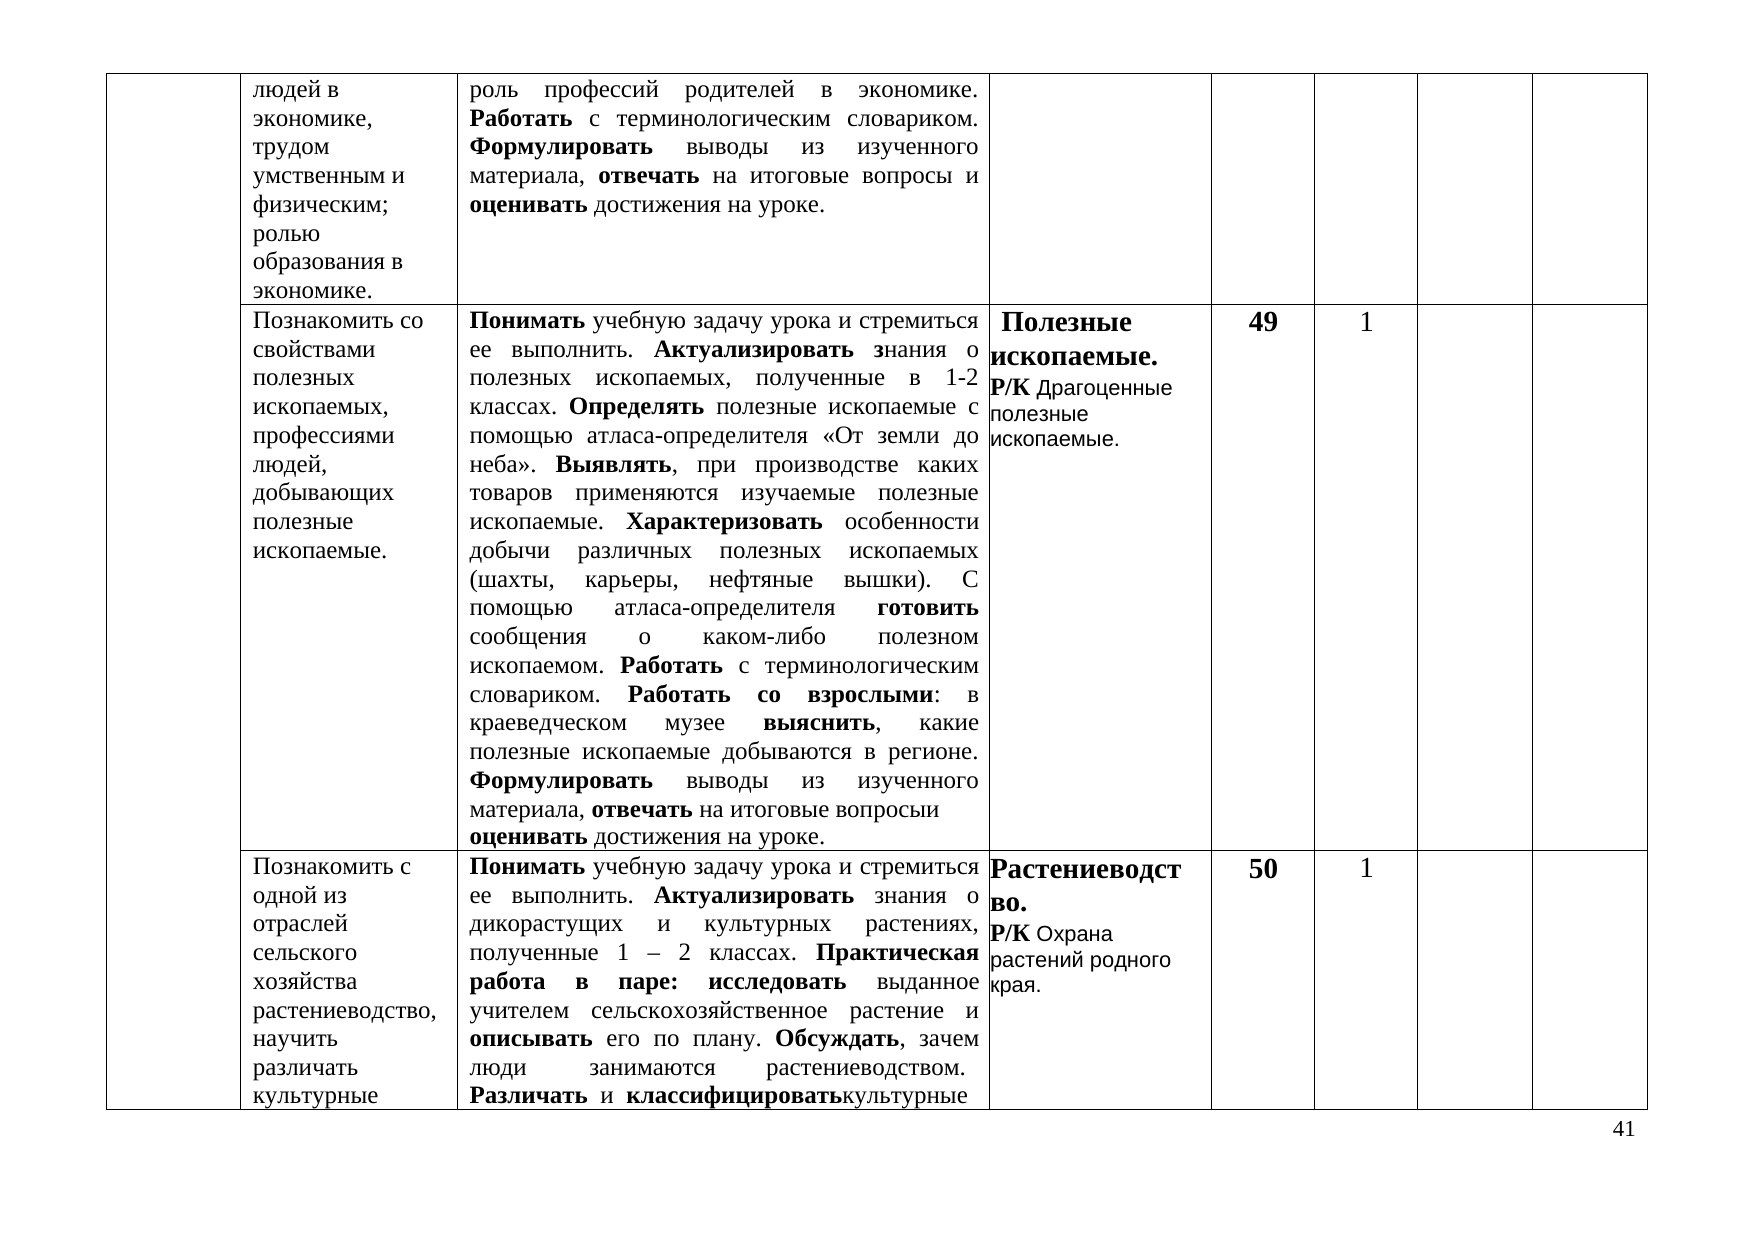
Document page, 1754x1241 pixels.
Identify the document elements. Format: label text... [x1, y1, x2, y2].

table_cell Познакомить с одной из отраслей сельского хозяйства растениеводство, научить различать культурные [241, 851, 457, 1109]
table_cell Полезные ископаемые. Р/К Драгоценные полезные ископаемые. [990, 305, 1211, 850]
table_cell 1 [1315, 305, 1417, 850]
table_cell [1418, 305, 1532, 850]
table_header роль профессий родителей в экономике. Работать с терминологическим словариком. Формулировать выводы из изученного материала, отвечать на итоговые вопросы и оценивать достижения на уроке. [458, 74, 989, 304]
table_cell Понимать учебную задачу урока и стремиться ее выполнить. Актуализировать знания о дикорастущих и культурных растениях, полученные 1 – 2 классах. Практическая работа в паре: исследовать выданное учителем сельскохозяйственное растение и описывать его по плану. Обсуждать, зачем люди занимаются растениеводством. Различать и классифицироватькультурные [458, 851, 989, 1109]
table_header [1212, 74, 1314, 304]
table_cell Растениеводст во. Р/К Охрана растений родного края. [990, 851, 1211, 1109]
table_cell Познакомить со свойствами полезных ископаемых, профессиями людей, добывающих полезные ископаемые. [241, 305, 457, 850]
table_header [1418, 74, 1532, 304]
table_cell [1533, 851, 1647, 1109]
table_cell [1533, 305, 1647, 850]
table_cell 50 [1212, 851, 1314, 1109]
table_cell 49 [1212, 305, 1314, 850]
table_cell [1418, 851, 1532, 1109]
table_header [107, 74, 240, 1109]
table_header [1315, 74, 1417, 304]
table_header [990, 74, 1211, 304]
table_cell 1 [1315, 851, 1417, 1109]
table_cell Понимать учебную задачу урока и стремиться ее выполнить. Актуализировать знания о полезных ископаемых, полученные в 1-2 классах. Определять полезные ископаемые с помощью атласа-определителя «От земли до неба». Выявлять, при производстве каких товаров применяются изучаемые полезные ископаемые. Характеризовать особенности добычи различных полезных ископаемых (шахты, карьеры, нефтяные вышки). С помощью атласа-определителя готовить сообщения о каком-либо полезном ископаемом. Работать с терминологическим словариком. Работать со взрослыми: в краеведческом музее выяснить, какие полезные ископаемые добываются в регионе. Формулировать выводы из изученного материала, отвечать на итоговые вопросыи оценивать достижения на уроке. [458, 305, 989, 850]
table_header людей в экономике, трудом умственным и физическим; ролью образования в экономике. [241, 74, 457, 304]
table_header [1533, 74, 1647, 304]
